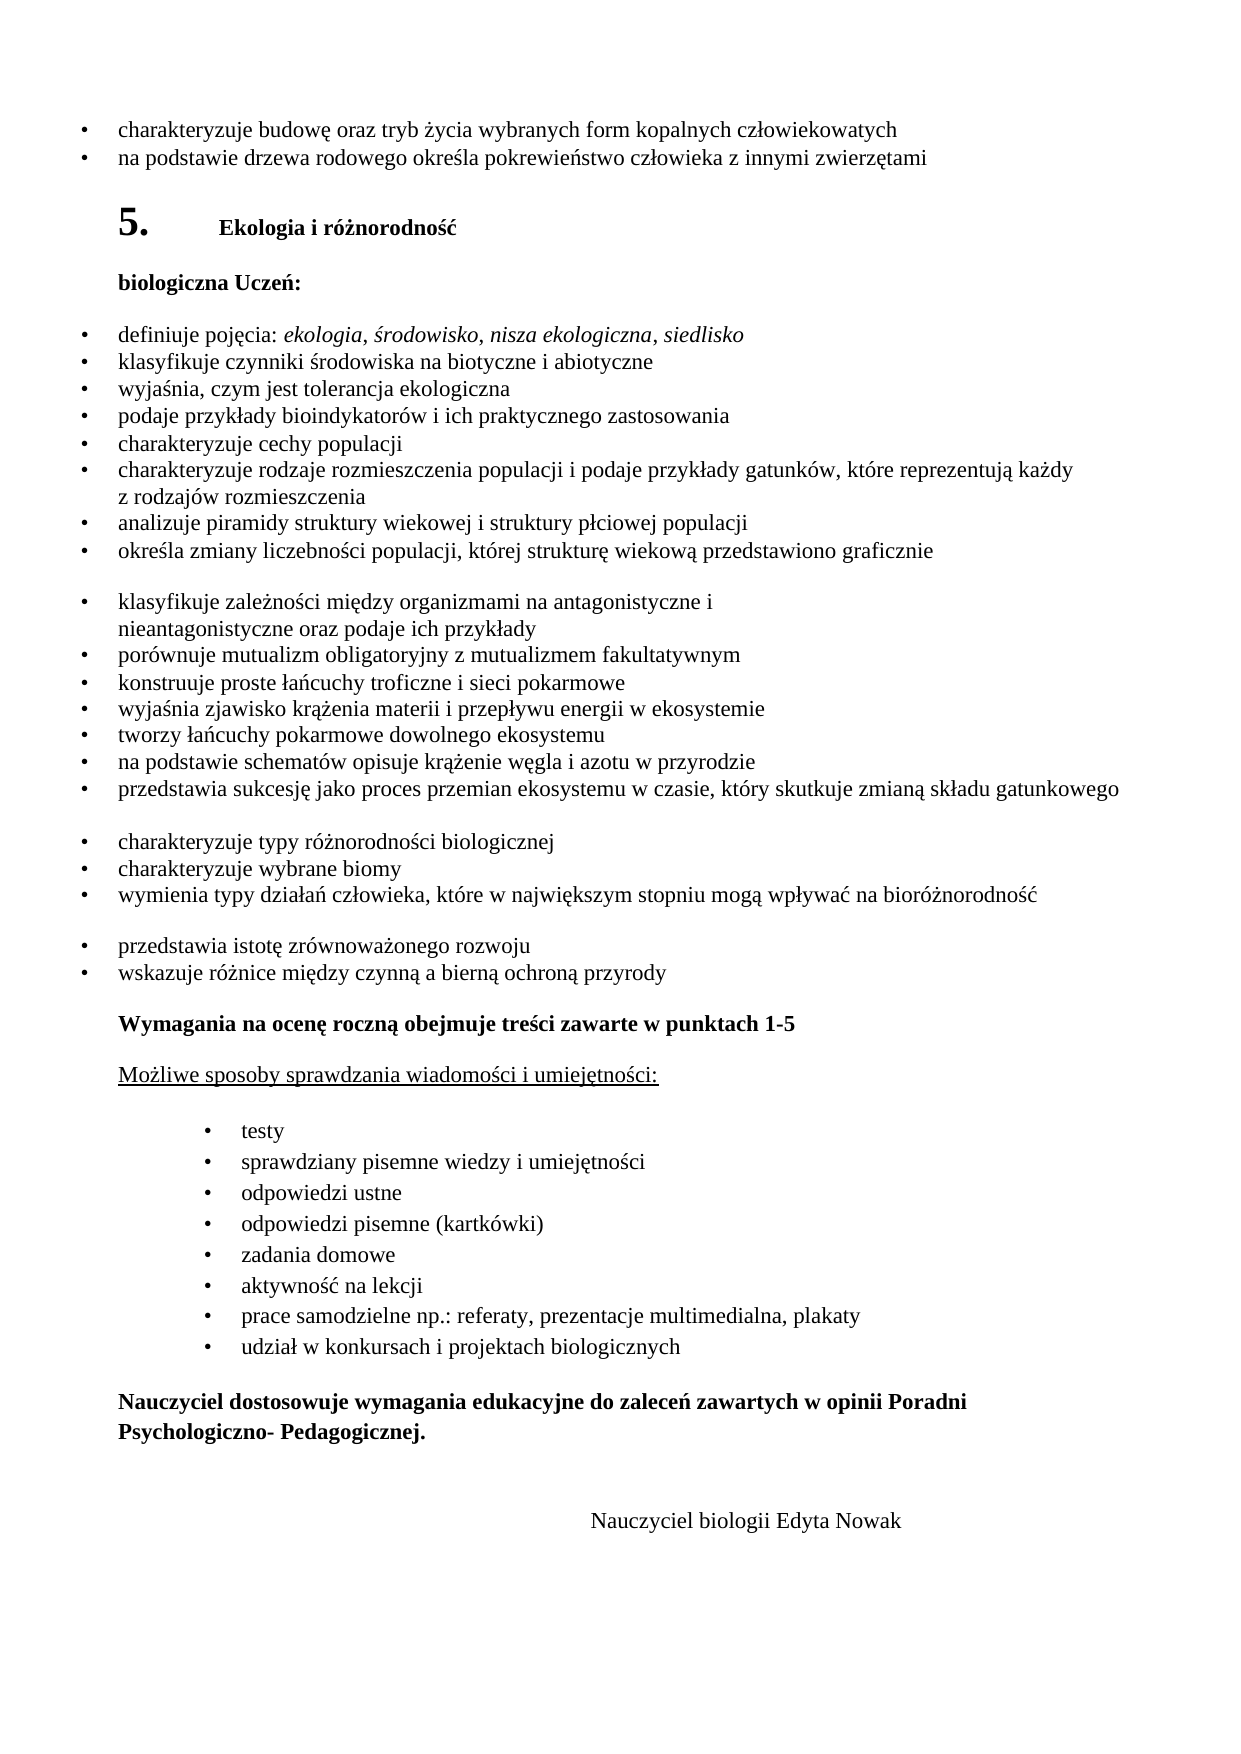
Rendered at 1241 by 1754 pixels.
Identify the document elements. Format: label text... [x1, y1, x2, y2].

text Nauczyciel dostosowuje wymagania edukacyjne do zaleceń zawartych w opinii Poradni Psychologiczno- Pedagogicznej. [118, 1388, 1084, 1444]
list zadania domowe [203, 1241, 1132, 1267]
list konstruuje proste łańcuchy troficzne i sieci pokarmowe [80, 669, 1132, 695]
list wskazuje różnice między czynną a bierną ochroną przyrody [80, 959, 1132, 985]
list tworzy łańcuchy pokarmowe dowolnego ekosystemu [80, 721, 1132, 748]
subtitle Wymagania na ocenę roczną obejmuje treści zawarte w punktach 1-5 [118, 1010, 1132, 1037]
list definiuje pojęcia: ekologia, środowisko, nisza ekologiczna, siedlisko [80, 321, 1132, 347]
list charakteryzuje budowę oraz tryb życia wybranych form kopalnych człowiekowatych [80, 116, 1132, 142]
list odpowiedzi pisemne (kartkówki) [203, 1210, 1132, 1236]
list odpowiedzi ustne [203, 1179, 1132, 1205]
subtitle Ekologia i różnorodność biologiczna Uczeń: [118, 196, 496, 296]
list charakteryzuje rodzaje rozmieszczenia populacji i podaje przykłady gatunków, które reprezentują każdy z rodzajów rozmieszczenia [80, 456, 1075, 509]
list porównuje mutualizm obligatoryjny z mutualizmem fakultatywnym [80, 641, 1132, 667]
list charakteryzuje typy różnorodności biologicznej [80, 828, 1132, 854]
list wyjaśnia, czym jest tolerancja ekologiczna [80, 375, 1132, 401]
list klasyfikuje zależności między organizmami na antagonistyczne i nieantagonistyczne oraz podaje ich przykłady [80, 588, 894, 641]
list klasyfikuje czynniki środowiska na biotyczne i abiotyczne [80, 348, 1132, 375]
list charakteryzuje wybrane biomy [80, 855, 1132, 881]
list wymienia typy działań człowieka, które w największym stopniu mogą wpływać na bioróżnorodność [80, 881, 1132, 907]
list testy [203, 1117, 1132, 1144]
list analizuje piramidy struktury wiekowej i struktury płciowej populacji [80, 509, 1132, 536]
text Możliwe sposoby sprawdzania wiadomości i umiejętności: [118, 1062, 1132, 1088]
list sprawdziany pisemne wiedzy i umiejętności [203, 1148, 1132, 1175]
list na podstawie drzewa rodowego określa pokrewieństwo człowieka z innymi zwierzętami [80, 144, 1132, 170]
list przedstawia istotę zrównoważonego rozwoju [80, 932, 1132, 959]
list przedstawia sukcesję jako proces przemian ekosystemu w czasie, który skutkuje zmianą składu gatunkowego [80, 776, 1132, 802]
list wyjaśnia zjawisko krążenia materii i przepływu energii w ekosystemie [80, 695, 1132, 721]
list aktywność na lekcji [203, 1272, 1132, 1298]
list na podstawie schematów opisuje krążenie węgla i azotu w przyrodzie [80, 748, 1132, 774]
list udział w konkursach i projektach biologicznych [203, 1333, 1132, 1360]
text Nauczyciel biologii Edyta Nowak [590, 1507, 1132, 1534]
list podaje przykłady bioindykatorów i ich praktycznego zastosowania [80, 402, 1132, 429]
list prace samodzielne np.: referaty, prezentacje multimedialna, plakaty [203, 1302, 1132, 1329]
list charakteryzuje cechy populacji [80, 430, 1132, 456]
list określa zmiany liczebności populacji, której strukturę wiekową przedstawiono graficznie [80, 537, 1132, 563]
